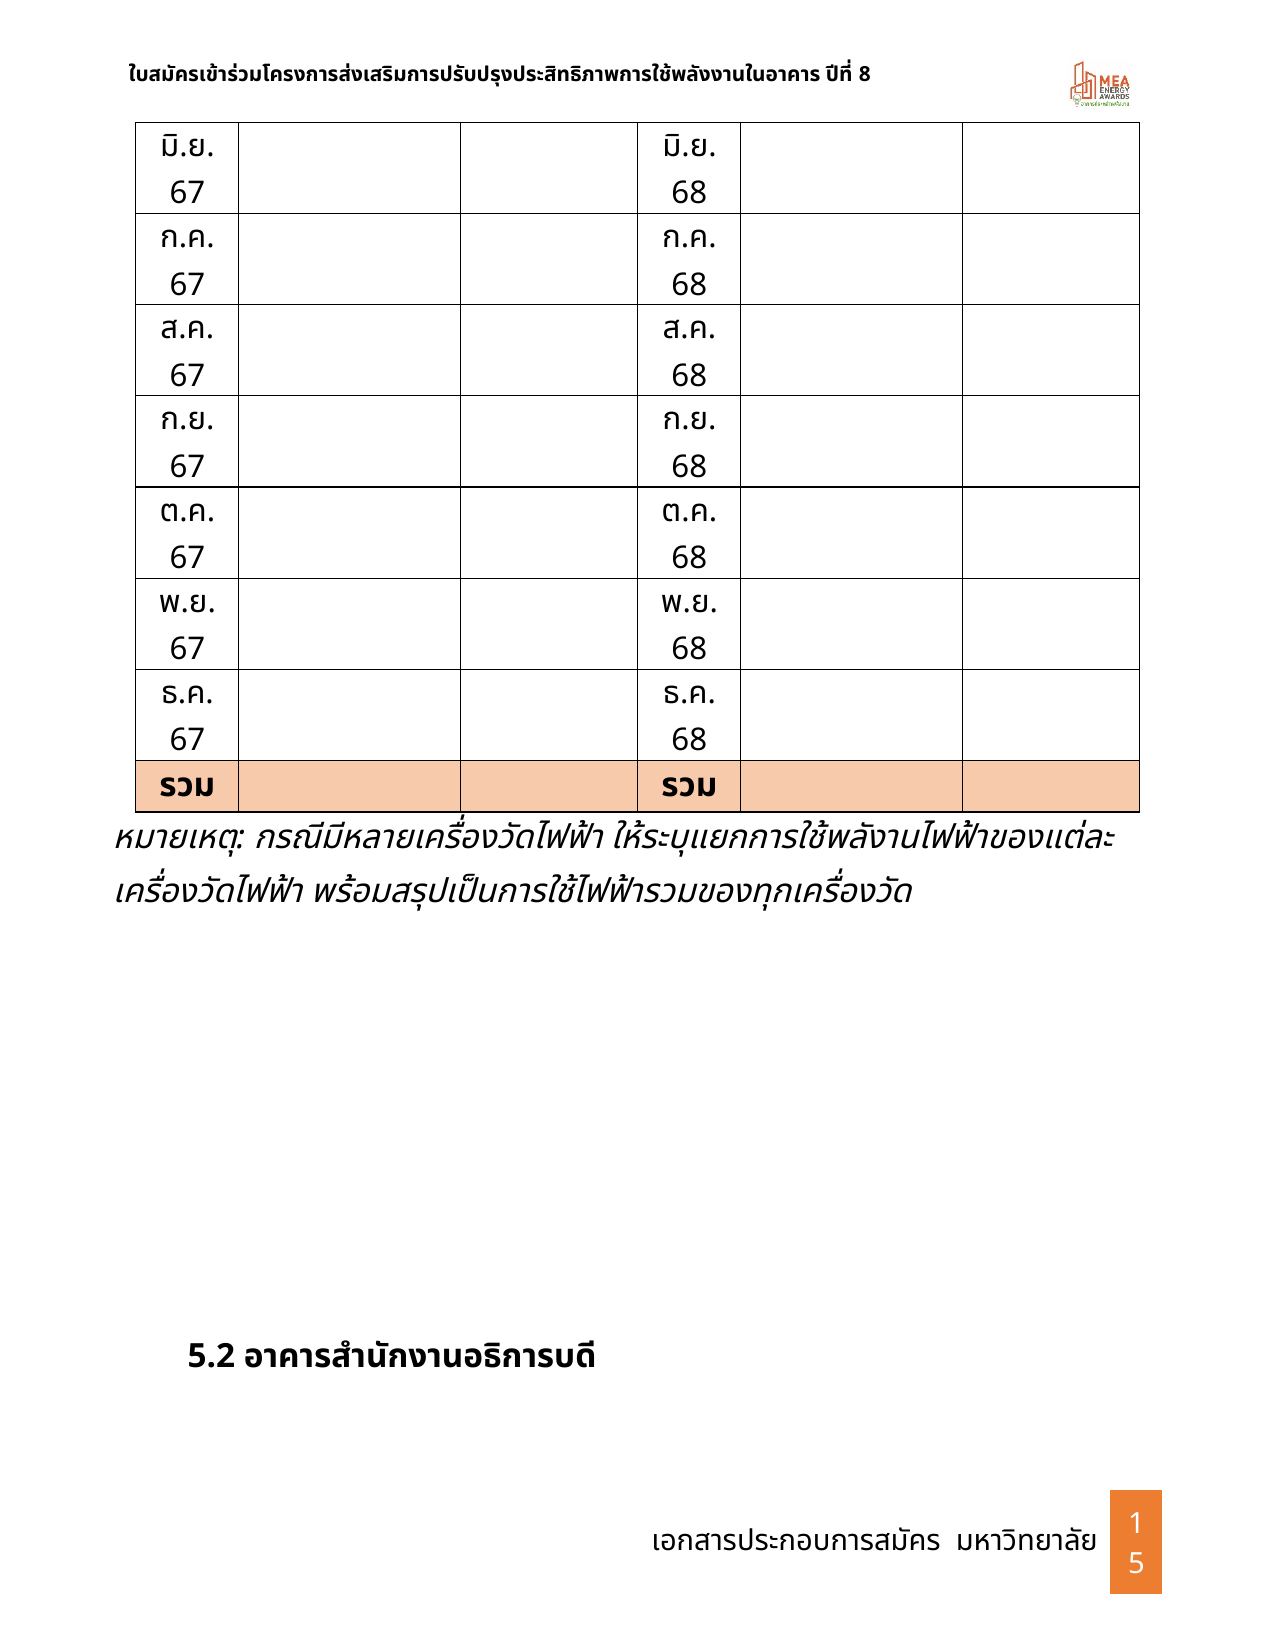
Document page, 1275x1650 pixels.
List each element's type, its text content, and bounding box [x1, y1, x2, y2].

table_cell [963, 488, 1139, 578]
table_cell [963, 761, 1139, 811]
table_cell ส.ค. 67 [136, 305, 238, 395]
table_cell [239, 488, 460, 578]
table_cell [461, 305, 637, 395]
table_cell [741, 214, 962, 304]
table_cell [963, 396, 1139, 486]
table_cell [741, 123, 962, 213]
table_cell ก.ค. 67 [136, 214, 238, 304]
table_cell [239, 761, 460, 811]
table_cell [741, 670, 962, 760]
table_cell ต.ค. 67 [136, 488, 238, 578]
table_cell [461, 579, 637, 669]
table_cell มิ.ย. 68 [638, 123, 740, 213]
table_cell [741, 305, 962, 395]
table_cell ส.ค. 68 [638, 305, 740, 395]
table_cell [963, 214, 1139, 304]
table_cell [239, 305, 460, 395]
table_cell [239, 123, 460, 213]
table_cell [461, 670, 637, 760]
table_cell ธ.ค. 67 [136, 670, 238, 760]
table_cell [239, 396, 460, 486]
table_cell ธ.ค. 68 [638, 670, 740, 760]
table_cell [963, 123, 1139, 213]
table_cell [741, 488, 962, 578]
table_cell [461, 123, 637, 213]
table_cell มิ.ย. 67 [136, 123, 238, 213]
table_cell [963, 579, 1139, 669]
table_cell [461, 761, 637, 811]
text 5.2 อาคารสำนักงานอธิการบดี [112, 1332, 1162, 1382]
table_cell [461, 214, 637, 304]
table_cell รวม [638, 761, 740, 811]
table_cell ก.ย. 67 [136, 396, 238, 486]
table_cell ก.ย. 68 [638, 396, 740, 486]
table_cell ต.ค. 68 [638, 488, 740, 578]
table_cell [461, 396, 637, 486]
picture [1068, 59, 1132, 109]
table_cell พ.ย. 68 [638, 579, 740, 669]
table_cell [741, 579, 962, 669]
table_cell [239, 214, 460, 304]
text หมายเหตุ: กรณีมีหลายเครื่องวัดไฟฟ้า ให้ระบุแยกการใช้พลังานไฟฟ้าของแต่ละเครื่องวัดไฟฟ้า พร้อมสรุปเป็นการใช้ไฟฟ้ารวมของทุกเครื่องวัด [112, 812, 1162, 917]
table_cell [963, 670, 1139, 760]
table_cell [239, 579, 460, 669]
table_cell [239, 670, 460, 760]
table_cell [963, 305, 1139, 395]
table_cell [461, 488, 637, 578]
table_cell ก.ค. 68 [638, 214, 740, 304]
table_cell [741, 761, 962, 811]
table_cell รวม [136, 761, 238, 811]
table_cell [741, 396, 962, 486]
table_cell พ.ย. 67 [136, 579, 238, 669]
